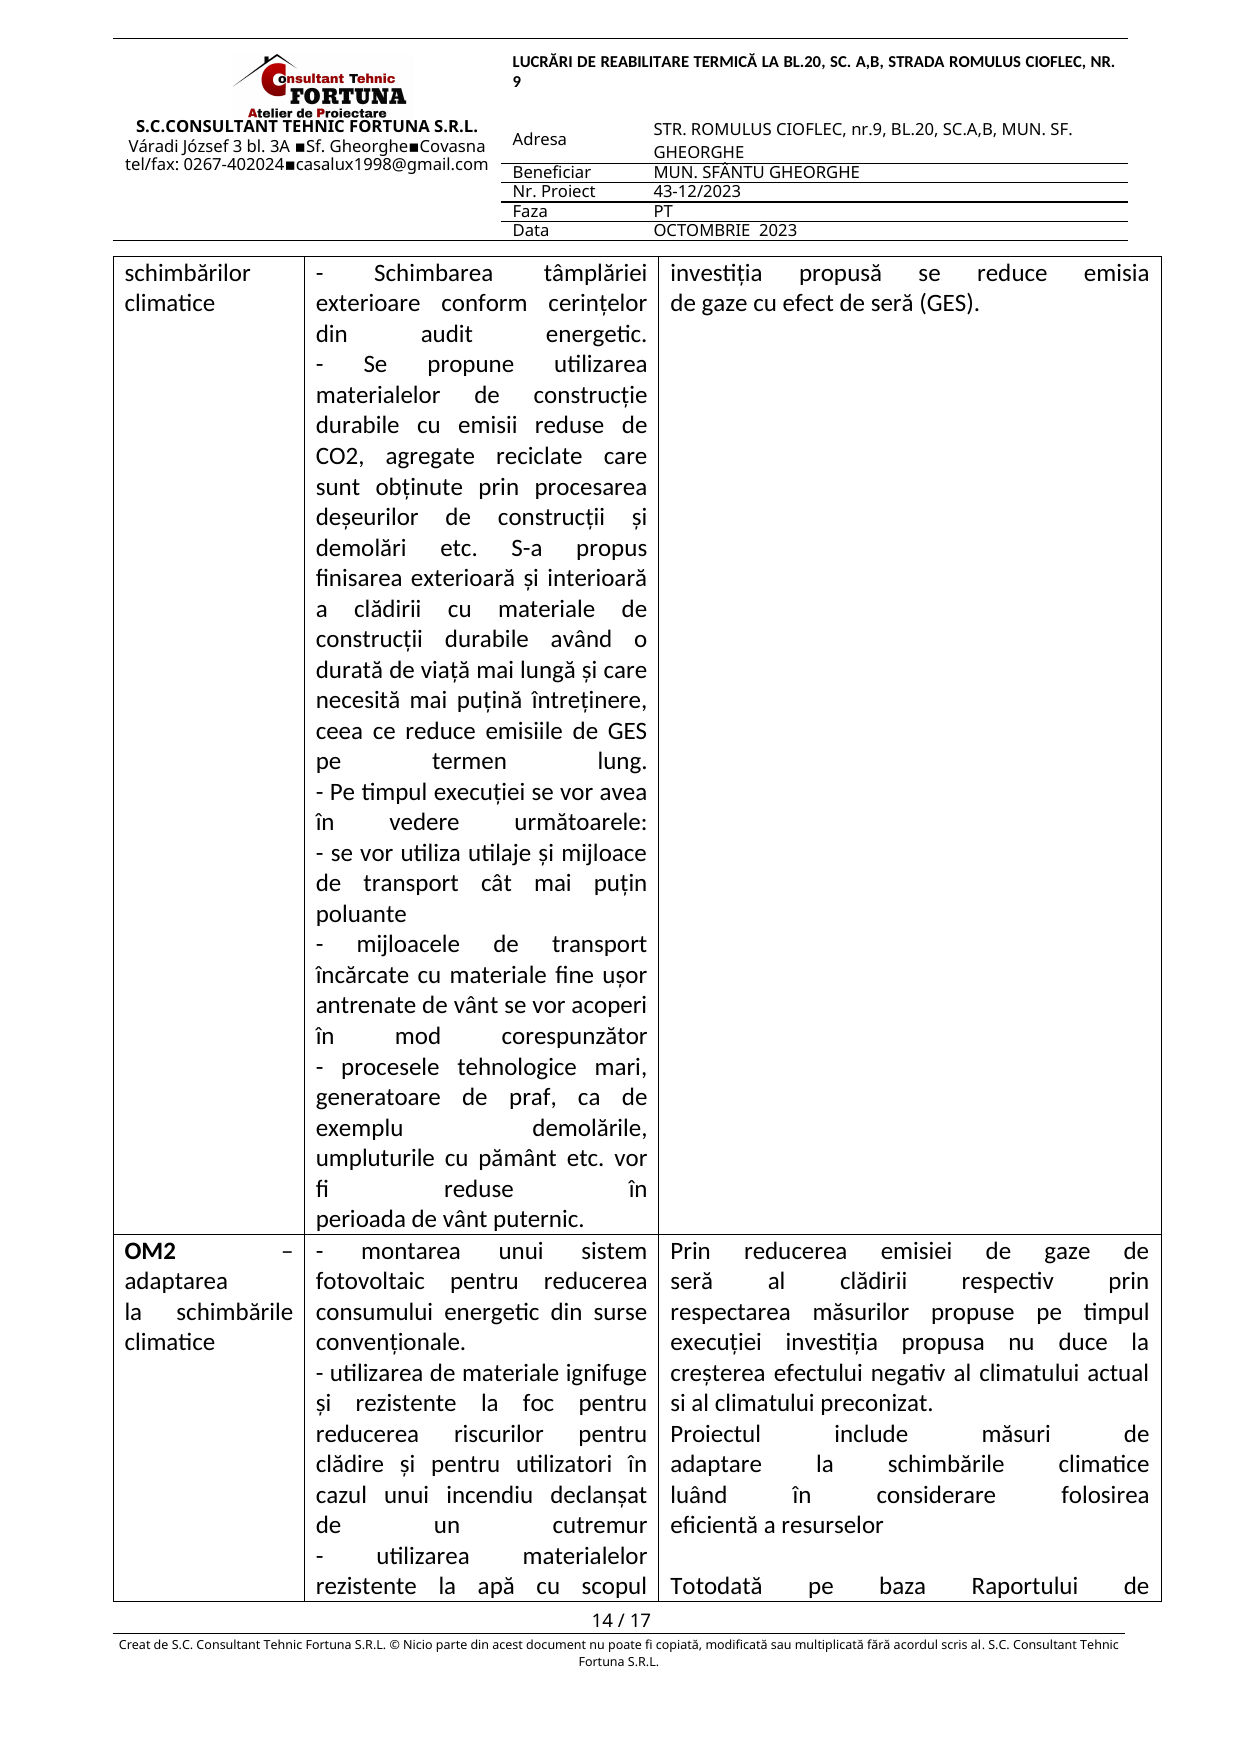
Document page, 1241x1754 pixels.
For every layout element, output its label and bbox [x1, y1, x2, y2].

table_cell [305, 257, 658, 1234]
picture [232, 53, 414, 120]
table_cell [659, 257, 1161, 1234]
table_cell [114, 1235, 304, 1601]
table_cell [305, 1235, 658, 1601]
table_cell [659, 1235, 1161, 1601]
table_cell [114, 257, 304, 1234]
